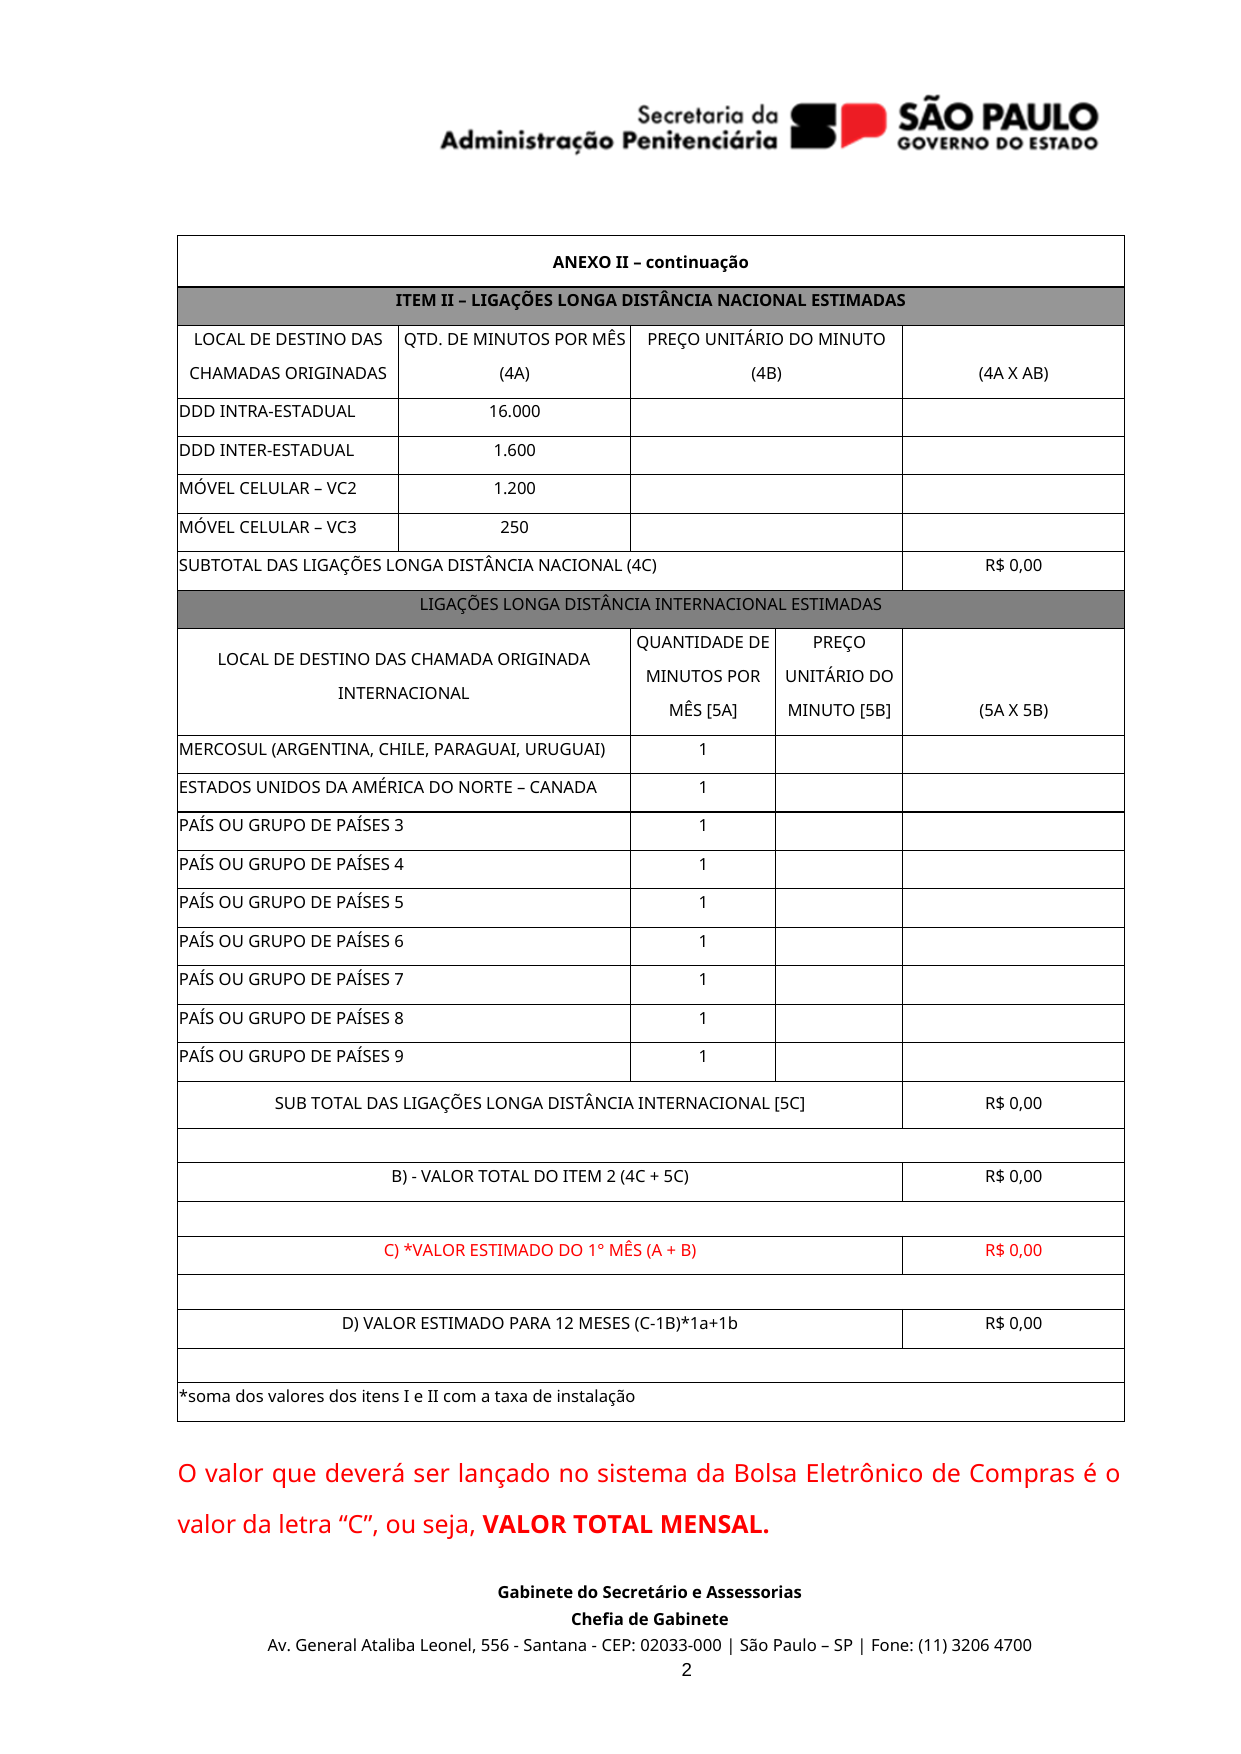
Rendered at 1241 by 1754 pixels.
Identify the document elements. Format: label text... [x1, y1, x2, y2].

table_cell *soma dos valores dos itens I e II com a taxa de instalação [178, 1383, 1124, 1421]
table_cell [631, 475, 902, 513]
table_cell DDD INTRA-ESTADUAL [178, 399, 398, 436]
table_cell R$ 0,00 [903, 1082, 1124, 1127]
table_cell PAÍS OU GRUPO DE PAÍSES 4 [178, 851, 630, 888]
table_cell 1 [631, 851, 775, 888]
table_cell [776, 1005, 902, 1042]
table_cell 1 [631, 1043, 775, 1081]
table_header ANEXO II – continuação [178, 236, 1124, 286]
table_cell ESTADOS UNIDOS DA AMÉRICA DO NORTE – CANADA [178, 774, 630, 811]
table_cell 1 [631, 1005, 775, 1042]
table_cell R$ 0,00 [903, 1163, 1124, 1201]
table_cell (5A X 5B) [903, 629, 1124, 734]
table_cell [903, 1043, 1124, 1081]
table_cell [776, 851, 902, 888]
picture [415, 76, 1123, 171]
table_cell B) - VALOR TOTAL DO ITEM 2 (4C + 5C) [178, 1163, 902, 1201]
table_cell [903, 813, 1124, 850]
table_cell DDD INTER-ESTADUAL [178, 437, 398, 474]
table_cell 1 [631, 736, 775, 773]
table_cell [631, 399, 902, 436]
table_cell [903, 889, 1124, 927]
table_cell C) *VALOR ESTIMADO DO 1° MÊS (A + B) [178, 1237, 902, 1274]
table_cell [178, 1349, 1124, 1382]
table_cell ITEM II – LIGAÇÕES LONGA DISTÂNCIA NACIONAL ESTIMADAS [178, 288, 1124, 325]
table_cell PREÇO UNITÁRIO DO MINUTO (4B) [631, 326, 902, 397]
table_cell [776, 928, 902, 965]
table_cell [903, 1005, 1124, 1042]
table_cell SUB TOTAL DAS LIGAÇÕES LONGA DISTÂNCIA INTERNACIONAL [5C] [178, 1082, 902, 1127]
table_cell [903, 475, 1124, 513]
table_cell [178, 1129, 1124, 1162]
table_cell PAÍS OU GRUPO DE PAÍSES 9 [178, 1043, 630, 1081]
table_cell 250 [399, 514, 630, 551]
table_cell [776, 774, 902, 811]
table_cell [903, 928, 1124, 965]
table_cell 16.000 [399, 399, 630, 436]
table_cell PAÍS OU GRUPO DE PAÍSES 7 [178, 966, 630, 1004]
table_cell 1 [631, 774, 775, 811]
table_cell (4A X AB) [903, 326, 1124, 397]
table_cell QUANTIDADE DE MINUTOS POR MÊS [5A] [631, 629, 775, 734]
table_cell 1 [631, 928, 775, 965]
table_cell QTD. DE MINUTOS POR MÊS (4A) [399, 326, 630, 397]
table_cell PAÍS OU GRUPO DE PAÍSES 3 [178, 813, 630, 850]
table_cell PREÇO UNITÁRIO DO MINUTO [5B] [776, 629, 902, 734]
table_cell [903, 851, 1124, 888]
table_cell 1.600 [399, 437, 630, 474]
table_cell PAÍS OU GRUPO DE PAÍSES 8 [178, 1005, 630, 1042]
table_cell [903, 399, 1124, 436]
table_cell [178, 1275, 1124, 1309]
table_cell R$ 0,00 [903, 1237, 1124, 1274]
table_cell MÓVEL CELULAR – VC2 [178, 475, 398, 513]
table_cell SUBTOTAL DAS LIGAÇÕES LONGA DISTÂNCIA NACIONAL (4C) [178, 552, 902, 589]
table_cell [903, 437, 1124, 474]
table_cell LOCAL DE DESTINO DAS CHAMADA ORIGINADA INTERNACIONAL [178, 629, 630, 734]
table_cell [776, 1043, 902, 1081]
table_cell [631, 514, 902, 551]
text O valor que deverá ser lançado no sistema da Bolsa Eletrônico de Compras é o valor da letra “C”, ou seja, VALOR TOTAL MENSAL. [177, 1456, 1122, 1541]
table_cell [776, 966, 902, 1004]
table_cell MERCOSUL (ARGENTINA, CHILE, PARAGUAI, URUGUAI) [178, 736, 630, 773]
table_cell 1 [631, 889, 775, 927]
table_cell [776, 813, 902, 850]
table_cell D) VALOR ESTIMADO PARA 12 MESES (C-1B)*1a+1b [178, 1310, 902, 1347]
table_cell [631, 437, 902, 474]
table_cell LIGAÇÕES LONGA DISTÂNCIA INTERNACIONAL ESTIMADAS [178, 591, 1124, 628]
table_cell [903, 514, 1124, 551]
table_cell 1.200 [399, 475, 630, 513]
table_cell [903, 736, 1124, 773]
table_cell MÓVEL CELULAR – VC3 [178, 514, 398, 551]
table_cell LOCAL DE DESTINO DAS CHAMADAS ORIGINADAS [178, 326, 398, 397]
table_cell R$ 0,00 [903, 552, 1124, 589]
table_cell [178, 1202, 1124, 1236]
table_cell PAÍS OU GRUPO DE PAÍSES 6 [178, 928, 630, 965]
table_cell 1 [631, 813, 775, 850]
table_cell PAÍS OU GRUPO DE PAÍSES 5 [178, 889, 630, 927]
table_cell [903, 774, 1124, 811]
table_cell R$ 0,00 [903, 1310, 1124, 1347]
table_cell [776, 889, 902, 927]
table_cell 1 [631, 966, 775, 1004]
table_cell [903, 966, 1124, 1004]
table_cell [776, 736, 902, 773]
